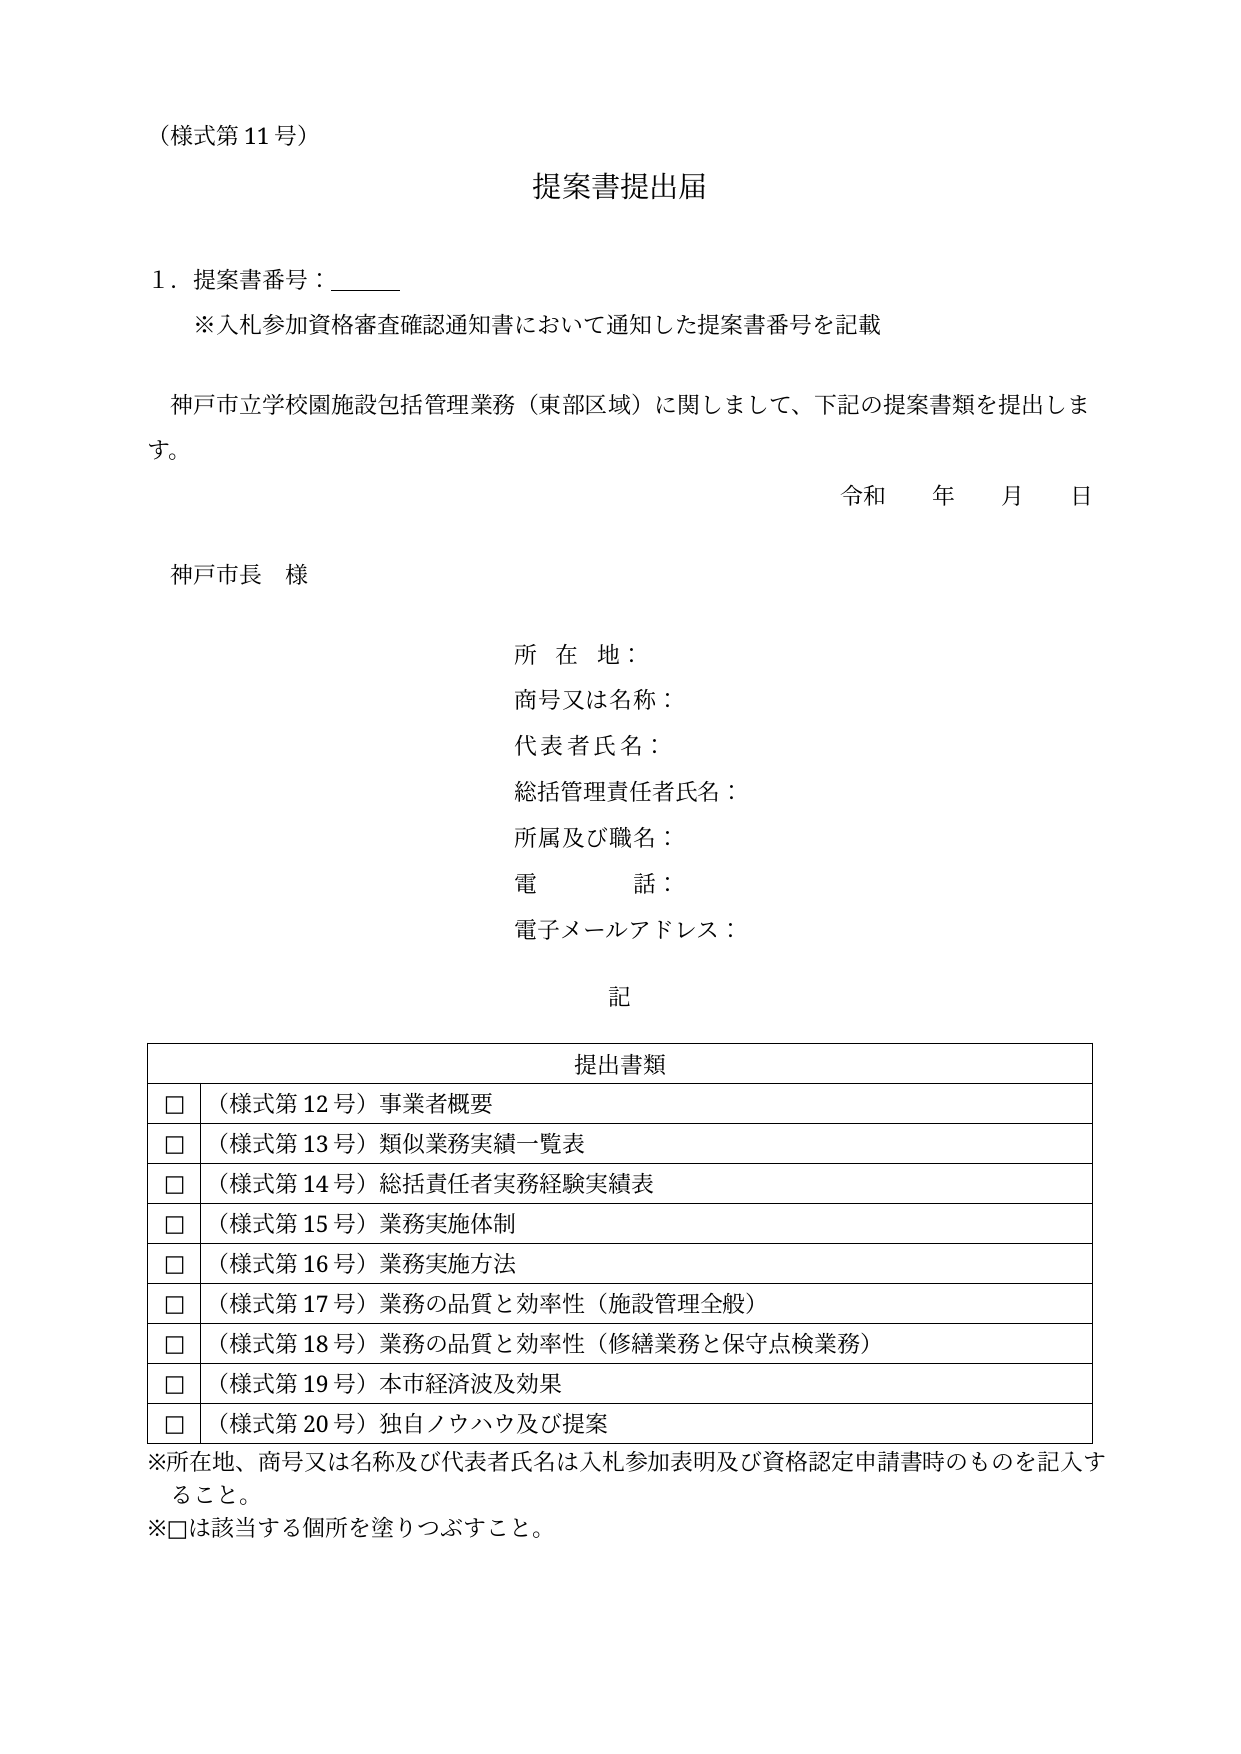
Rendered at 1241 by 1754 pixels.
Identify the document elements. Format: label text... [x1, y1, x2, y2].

text ※□は該当する個所を塗りつぶすこと。 [148, 1509, 1114, 1543]
text 商号又は名称： [148, 672, 1092, 718]
text 所属及び職名： [148, 810, 1092, 856]
table_cell □ [148, 1284, 200, 1322]
text 令和 年 月 日 [148, 468, 1092, 514]
text １．提案書番号： [148, 251, 1092, 297]
table_cell （様式第18号）業務の品質と効率性（修繕業務と保守点検業務） [201, 1324, 1092, 1362]
text 所在地： [148, 626, 1128, 672]
table_cell （様式第16号）業務実施方法 [201, 1244, 1092, 1282]
table_cell （様式第17号）業務の品質と効率性（施設管理全般） [201, 1284, 1092, 1322]
table_cell □ [148, 1404, 200, 1442]
table_cell □ [148, 1124, 200, 1162]
table_cell （様式第20号）独自ノウハウ及び提案 [201, 1404, 1092, 1442]
text 電子メールアドレス： [148, 901, 1092, 947]
table_cell □ [148, 1204, 200, 1242]
table_cell （様式第15号）業務実施体制 [201, 1204, 1092, 1242]
table_cell □ [148, 1244, 200, 1282]
table_cell □ [148, 1364, 200, 1402]
text 総括管理責任者氏名： [148, 764, 1092, 810]
table_cell （様式第19号）本市経済波及効果 [201, 1364, 1092, 1402]
table_cell （様式第14号）総括責任者実務経験実績表 [201, 1164, 1092, 1202]
table_cell （様式第12号）事業者概要 [201, 1084, 1092, 1122]
text ※所在地、商号又は名称及び代表者氏名は入札参加表明及び資格認定申請書時のものを記入すること。 [148, 1443, 1114, 1509]
table_cell □ [148, 1084, 200, 1122]
text 代表者氏名： [148, 718, 1092, 764]
table_header 提出書類 [148, 1044, 1092, 1082]
table_cell （様式第13号）類似業務実績一覧表 [201, 1124, 1092, 1162]
text 提案書提出届 [148, 164, 1092, 206]
table_cell □ [148, 1164, 200, 1202]
text ※入札参加資格審査確認通知書において通知した提案書番号を記載 [148, 297, 1092, 343]
text 電 話： [148, 856, 1092, 901]
text 神戸市立学校園施設包括管理業務（東部区域）に関しまして、下記の提案書類を提出します。 [148, 376, 1092, 468]
table_cell □ [148, 1324, 200, 1362]
subtitle 記 [148, 978, 1092, 1011]
text 神戸市長 様 [148, 547, 1092, 593]
